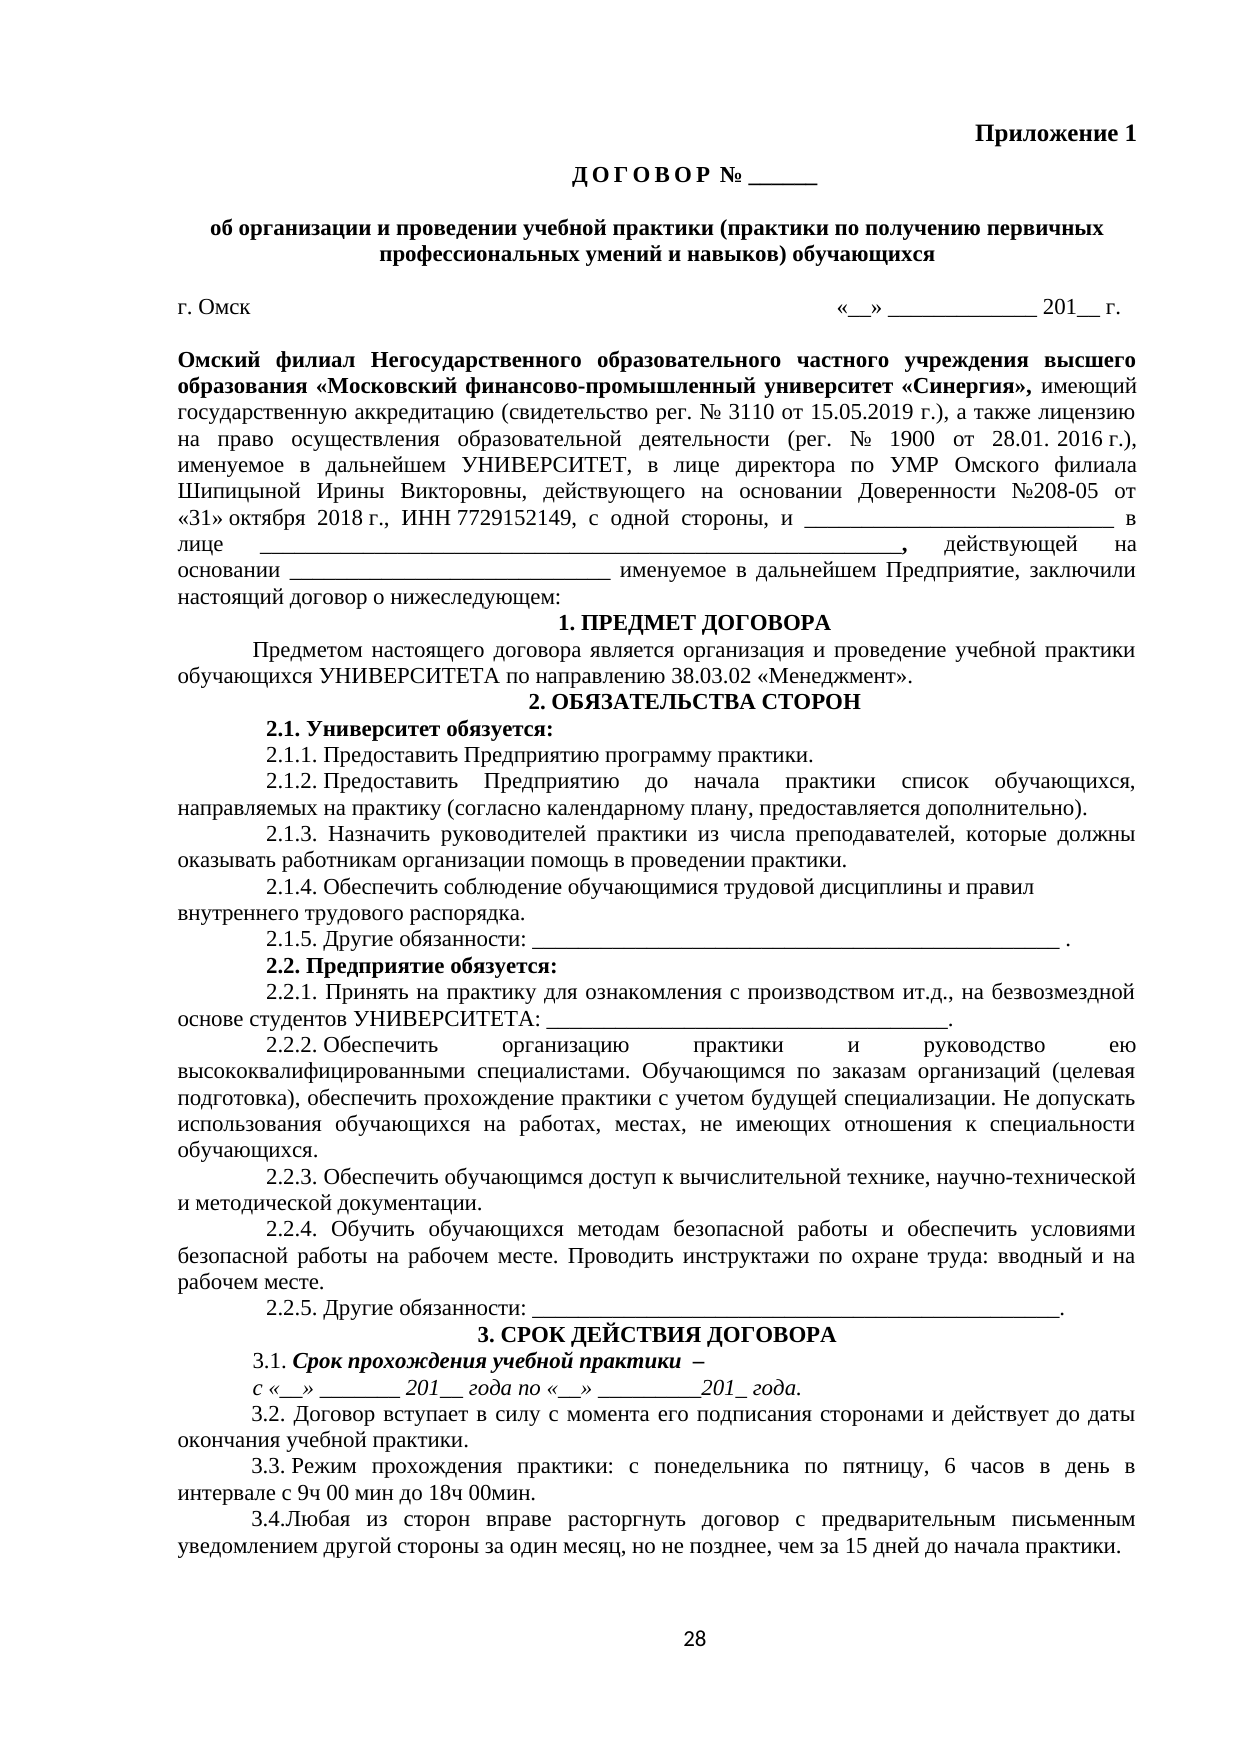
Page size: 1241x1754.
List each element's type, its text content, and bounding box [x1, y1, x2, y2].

text 3.3. Режим прохождения практики: с понедельника по пятницу, 6 часов в день в интервале с 9ч 00 мин до 18ч 00мин. [177, 1453, 1137, 1505]
text 2. ОБЯЗАТЕЛЬСТВА СТОРОН [177, 688, 1137, 715]
text об организации и проведении учебной практики (практики по получению первичных профессиональных умений и навыков) обучающихся [177, 214, 1137, 267]
text 2.1.3. Назначить руководителей практики из числа преподавателей, которые должны оказывать работникам организации помощь в проведении практики. [177, 820, 1137, 873]
text 2.2.4. Обучить обучающихся методам безопасной работы и обеспечить условиями безопасной работы на рабочем месте. Проводить инструктажи по охране труда: вводный и на рабочем месте. [177, 1215, 1137, 1294]
text 3.2. Договор вступает в силу с момента его подписания сторонами и действует до даты окончания учебной практики. [177, 1400, 1137, 1453]
text 2.1.5. Другие обязанности: ______________________________________________ . [177, 926, 1137, 952]
text г. Омск «__» _____________ 201__ г. [177, 293, 1137, 319]
text 3.4.Любая из сторон вправе расторгнуть договор с предварительным письменным уведомлением другой стороны за один месяц, но не позднее, чем за 15 дней до начала практики. [177, 1505, 1137, 1558]
text 2.2.2. Обеспечить организацию практики и руководство ею высококвалифицированными специалистами. Обучающимся по заказам организаций (целевая подготовка), обеспечить прохождение практики с учетом будущей специализации. Не допускать использования обучающихся на работах, местах, не имеющих отношения к специальности обучающихся. [177, 1031, 1137, 1163]
text ДОГОВОР № ______ [177, 161, 1137, 188]
text 2.2.3. Обеспечить обучающимся доступ к вычислительной технике, научно-технической и методической документации. [177, 1163, 1137, 1215]
text 2.2. Предприятие обязуется: [177, 952, 1137, 978]
text с «__» _______ 201__ года по «__» _________201_ года. [177, 1373, 1137, 1400]
text 2.2.1. Принять на практику для ознакомления с производством ит.д., на безвозмездной основе студентов УНИВЕРСИТЕТА: ___________________________________. [177, 978, 1137, 1031]
text 3.1. Срок прохождения учебной практики – [177, 1347, 1137, 1373]
text 2.2.5. Другие обязанности: ______________________________________________. [177, 1294, 1137, 1321]
subtitle Приложение 1 [177, 118, 1137, 147]
text 3. СРОК ДЕЙСТВИЯ ДОГОВОРА [177, 1321, 1137, 1347]
text 2.1. Университет обязуется: [177, 715, 1137, 741]
text 2.1.4. Обеспечить соблюдение обучающимися трудовой дисциплины и правил внутреннего трудового распорядка. [177, 873, 1137, 926]
text 1. ПРЕДМЕТ ДОГОВОРА [177, 609, 1137, 636]
text 2.1.1. Предоставить Предприятию программу практики. [177, 741, 1137, 767]
text Предметом настоящего договора является организация и проведение учебной практики обучающихся Университета по направлению 38.03.02 «Менеджмент». [177, 636, 1137, 688]
text Омский филиал Негосударственного образовательного частного учреждения высшего образования «Московский финансово-промышленный университет «Синергия», имеющий государственную аккредитацию (свидетельство рег. № 3110 от 15.05.2019 г.), а также лицензию на право осуществления образовательной деятельности (рег. № 1900 от 28.01. 2016 г.), именуемое в дальнейшем УНИВЕРСИТЕТ, в лице директора по УМР Омского филиала Шипицыной Ирины Викторовны, действующего на основании Доверенности №208-05 от «31» октября 2018 г., ИНН 7729152149, с одной стороны, и ___________________________ в лице ________________________________________________________, действующей на основании ____________________________ именуемое в дальнейшем Предприятие, заключили настоящий договор о нижеследующем: [177, 346, 1137, 609]
text 2.1.2. Предоставить Предприятию до начала практики список обучающихся, направляемых на практику (согласно календарному плану, предоставляется дополнительно). [177, 767, 1137, 820]
